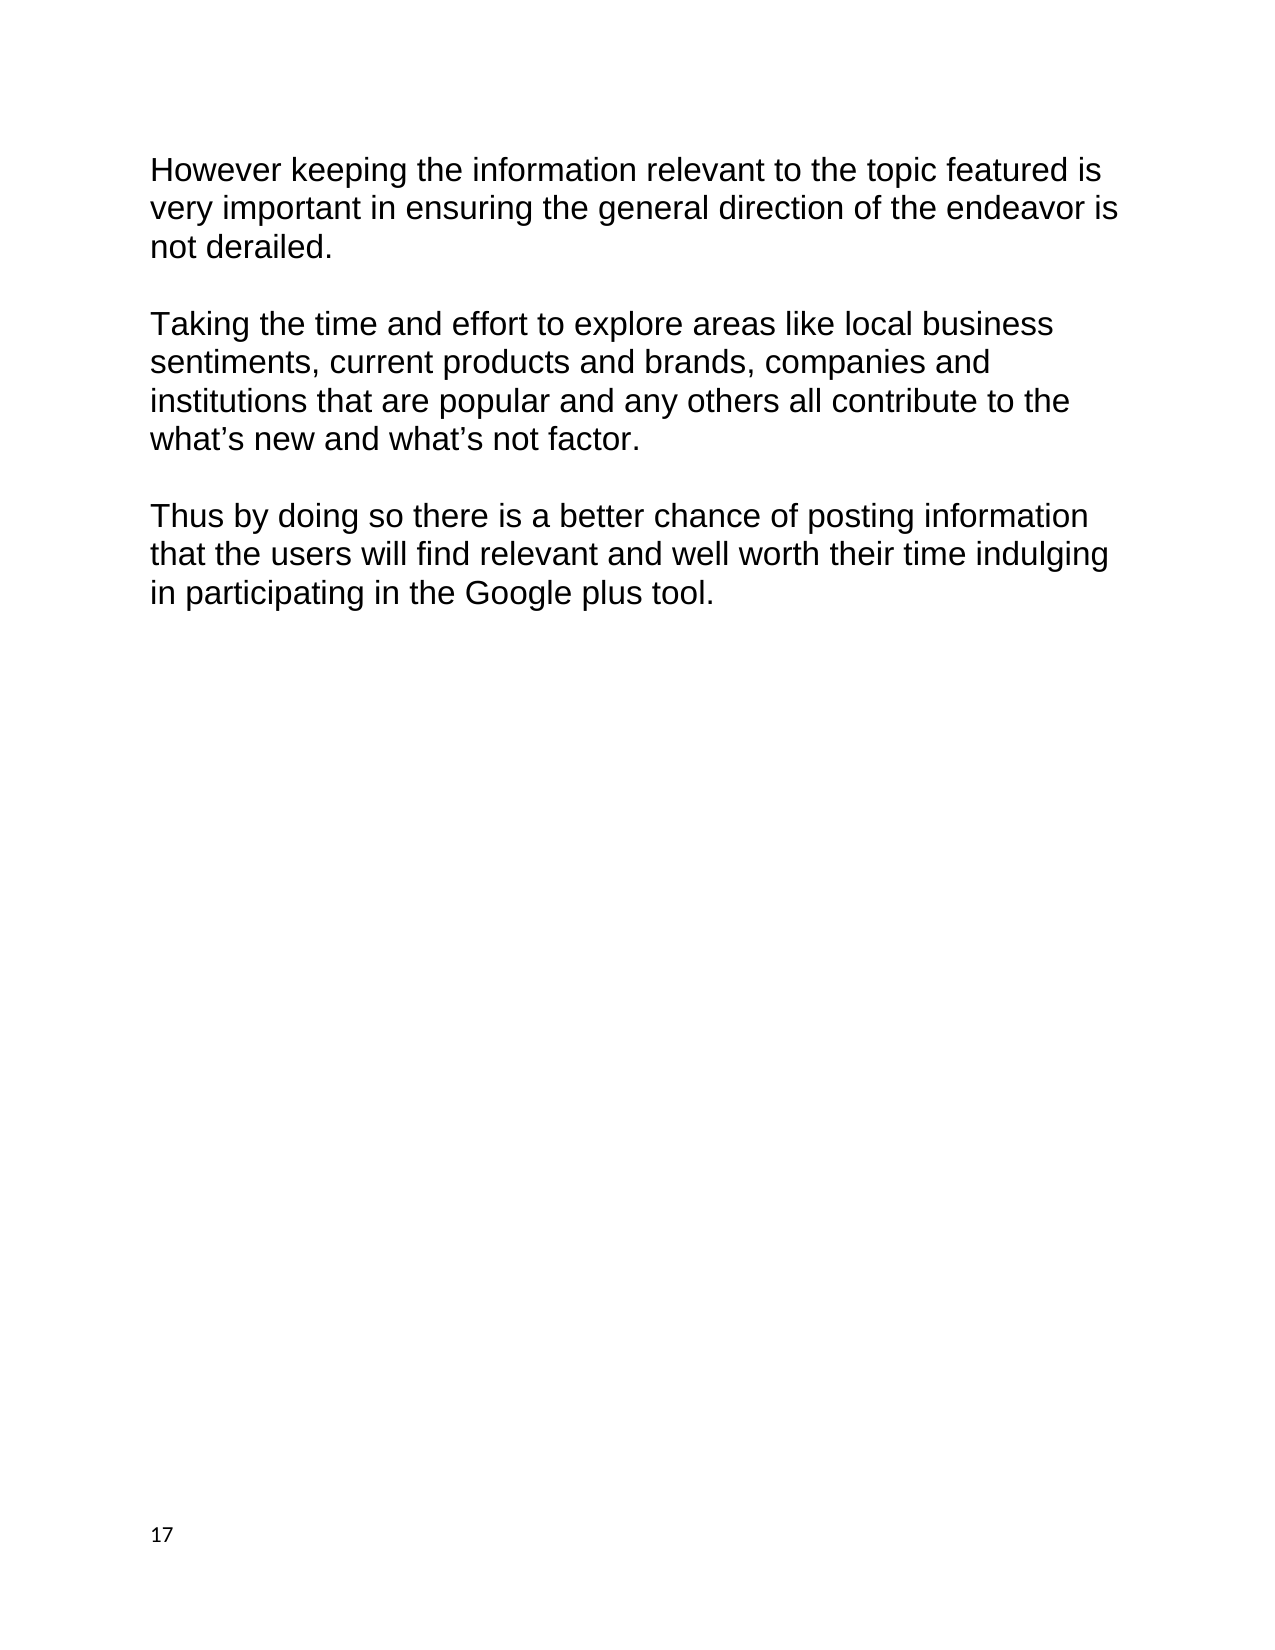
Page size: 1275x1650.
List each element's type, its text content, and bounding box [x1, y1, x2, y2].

text However keeping the information relevant to the topic featured is very important in ensuring the general direction of the endeavor is not derailed. [150, 150, 1125, 265]
text Taking the time and effort to explore areas like local business sentiments, current products and brands, companies and institutions that are popular and any others all contribute to the what’s new and what’s not factor. [150, 304, 1125, 457]
text Thus by doing so there is a better chance of posting information that the users will find relevant and well worth their time indulging in participating in the Google plus tool. [150, 496, 1125, 611]
